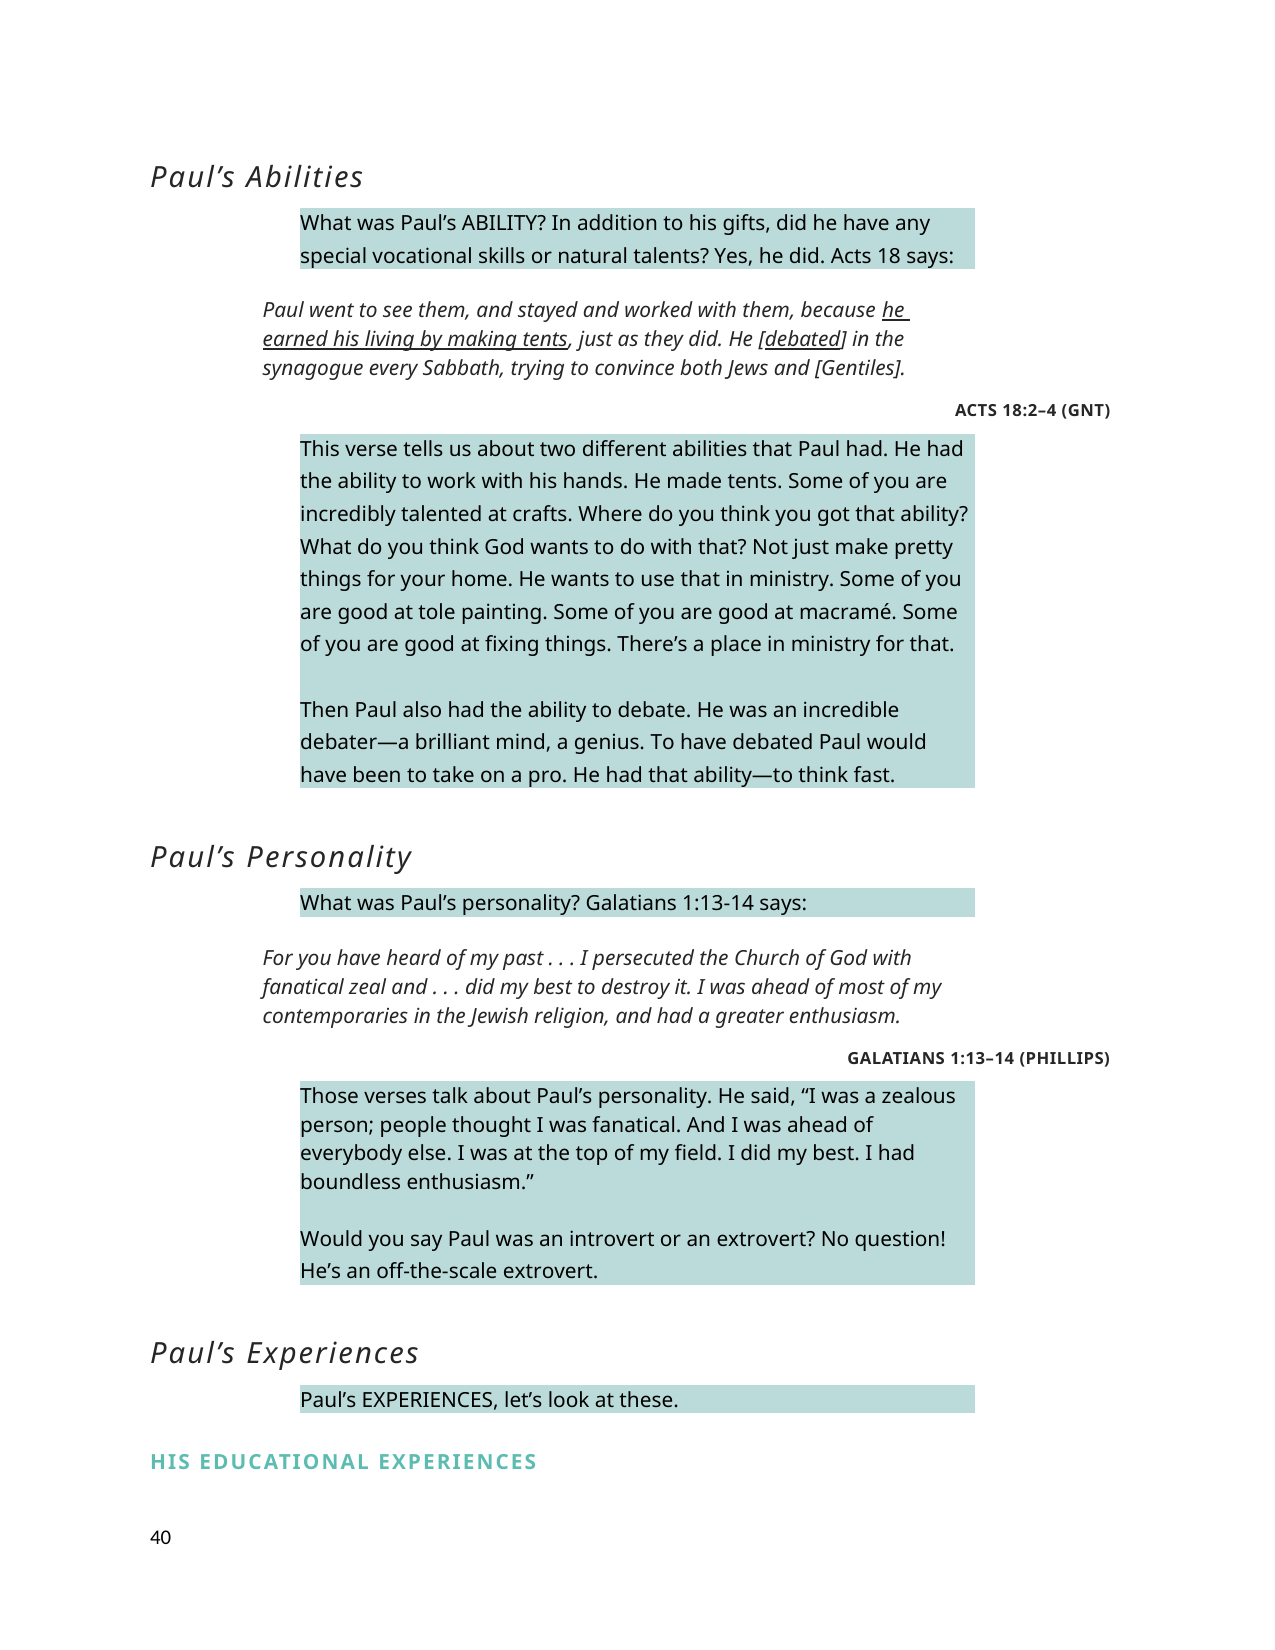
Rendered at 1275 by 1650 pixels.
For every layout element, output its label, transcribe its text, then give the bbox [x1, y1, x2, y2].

text This verse tells us about two different abilities that Paul had. He had the ability to work with his hands. He made tents. Some of you are incredibly talented at crafts. Where do you think you got that ability? What do you think God wants to do with that? Not just make pretty things for your home. He wants to use that in ministry. Some of you are good at tole painting. Some of you are good at macramé. Some of you are good at fixing things. There’s a place in ministry for that. [300, 434, 975, 658]
text Paul’s EXPERIENCES, let’s look at these. [300, 1385, 975, 1413]
text Paul went to see them, and stayed and worked with them, because he earned his living by making tents, just as they did. He [debated] in the synagogue every Sabbath, trying to convince both Jews and [Gentiles]. [262, 294, 975, 382]
text Acts 18:2–4 (GNT) [262, 392, 1110, 421]
text HIS EDUCATIONAL EXPERIENCES [150, 1430, 1125, 1476]
text Those verses talk about Paul’s personality. He said, “I was a zealous person; people thought I was fanatical. And I was ahead of everybody else. I was at the top of my field. I did my best. I had boundless enthusiasm.” [300, 1081, 975, 1195]
text Then Paul also had the ability to debate. He was an incredible debater—a brilliant mind, a genius. To have debated Paul would have been to take on a pro. He had that ability—to think fast. [300, 695, 975, 788]
text Paul’s Personality [150, 830, 1125, 876]
text Paul’s Abilities [150, 150, 1125, 196]
text What was Paul’s personality? Galatians 1:13-14 says: [300, 888, 975, 917]
text Would you say Paul was an introvert or an extrovert? No question! He’s an off-the-scale extrovert. [300, 1224, 975, 1285]
text For you have heard of my past . . . I persecuted the Church of God with fanatical zeal and . . . did my best to destroy it. I was ahead of most of my contemporaries in the Jewish religion, and had a greater enthusiasm. [262, 942, 975, 1029]
text What was Paul’s ABILITY? In addition to his gifts, did he have any special vocational skills or natural talents? Yes, he did. Acts 18 says: [300, 208, 975, 269]
text Galatians 1:13–14 (PHILLIPS) [262, 1040, 1110, 1069]
text Paul’s Experiences [150, 1326, 1125, 1372]
